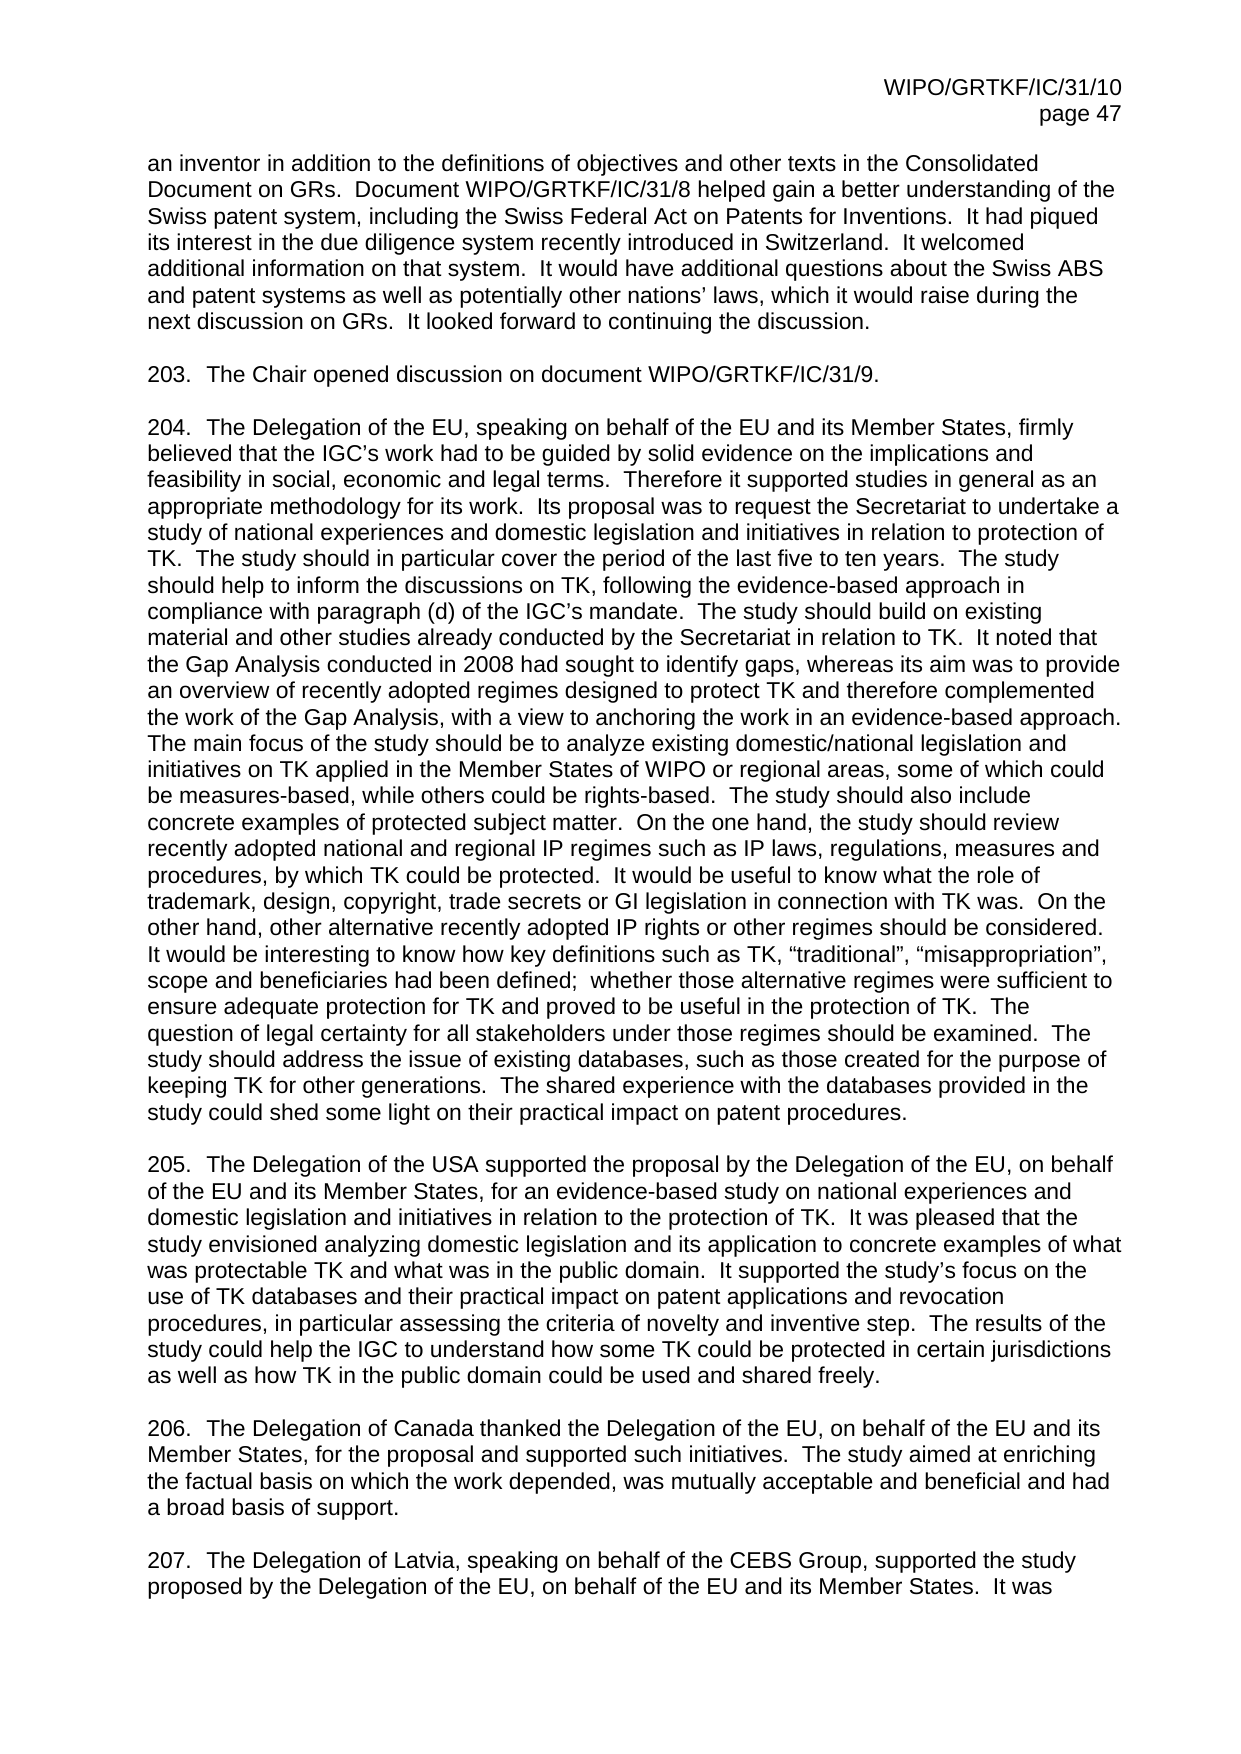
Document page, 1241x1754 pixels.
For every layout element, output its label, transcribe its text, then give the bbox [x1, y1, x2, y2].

list The Chair opened discussion on document WIPO/GRTKF/IC/31/9. [147, 361, 1122, 387]
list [147, 1547, 1122, 1599]
list The Delegation of the USA supported the proposal by the Delegation of the EU, on behalf of the EU and its Member States, for an evidence-based study on national experiences and domestic legislation and initiatives in relation to the protection of TK. It was pleased that the study envisioned analyzing domestic legislation and its application to concrete examples of what was protectable TK and what was in the public domain. It supported the study’s focus on the use of TK databases and their practical impact on patent applications and revocation procedures, in particular assessing the criteria of novelty and inventive step. The results of the study could help the IGC to understand how some TK could be protected in certain jurisdictions as well as how TK in the public domain could be used and shared freely. [147, 1151, 1122, 1389]
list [147, 150, 1122, 334]
list The Delegation of Canada thanked the Delegation of the EU, on behalf of the EU and its Member States, for the proposal and supported such initiatives. The study aimed at enriching the factual basis on which the work depended, was mutually acceptable and beneficial and had a broad basis of support. [147, 1415, 1122, 1520]
list The Delegation of the EU, speaking on behalf of the EU and its Member States, firmly believed that the IGC’s work had to be guided by solid evidence on the implications and feasibility in social, economic and legal terms. Therefore it supported studies in general as an appropriate methodology for its work. Its proposal was to request the Secretariat to undertake a study of national experiences and domestic legislation and initiatives in relation to protection of TK. The study should in particular cover the period of the last five to ten years. The study should help to inform the discussions on TK, following the evidence-based approach in compliance with paragraph (d) of the IGC’s mandate. The study should build on existing material and other studies already conducted by the Secretariat in relation to TK. It noted that the Gap Analysis conducted in 2008 had sought to identify gaps, whereas its aim was to provide an overview of recently adopted regimes designed to protect TK and therefore complemented the work of the Gap Analysis, with a view to anchoring the work in an evidence-based approach. The main focus of the study should be to analyze existing domestic/national legislation and initiatives on TK applied in the Member States of WIPO or regional areas, some of which could be measures-based, while others could be rights-based. The study should also include concrete examples of protected subject matter. On the one hand, the study should review recently adopted national and regional IP regimes such as IP laws, regulations, measures and procedures, by which TK could be protected. It would be useful to know what the role of trademark, design, copyright, trade secrets or GI legislation in connection with TK was. On the other hand, other alternative recently adopted IP rights or other regimes should be considered. It would be interesting to know how key definitions such as TK, “traditional”, “misappropriation”, scope and beneficiaries had been defined; whether those alternative regimes were sufficient to ensure adequate protection for TK and proved to be useful in the protection of TK. The question of legal certainty for all stakeholders under those regimes should be examined. The study should address the issue of existing databases, such as those created for the purpose of keeping TK for other generations. The shared experience with the databases provided in the study could shed some light on their practical impact on patent procedures. [147, 413, 1122, 1125]
